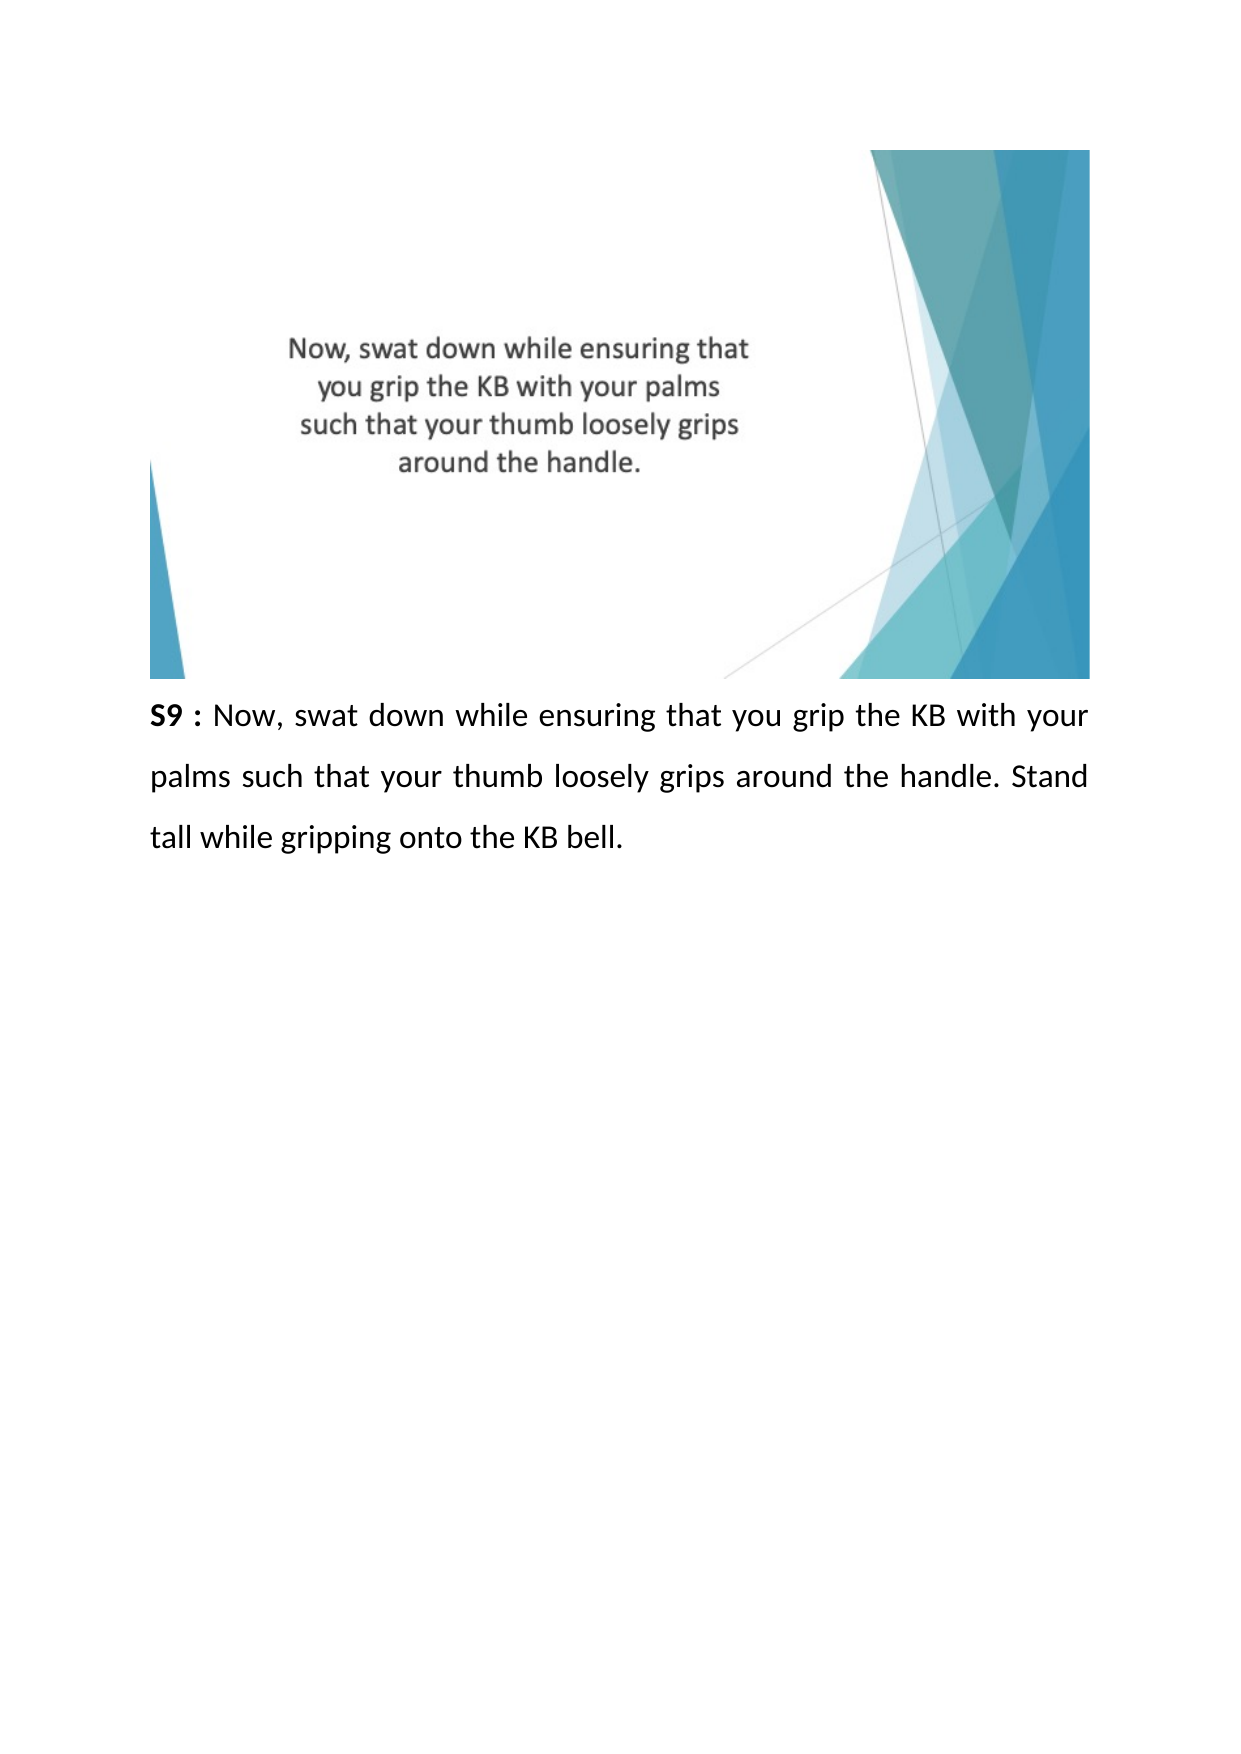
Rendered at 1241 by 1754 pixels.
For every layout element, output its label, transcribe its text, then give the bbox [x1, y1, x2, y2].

picture [150, 150, 1090, 679]
text S9 : Now, swat down while ensuring that you grip the KB with your palms such that your thumb loosely grips around the handle. Stand tall while gripping onto the KB bell. [150, 694, 1090, 857]
